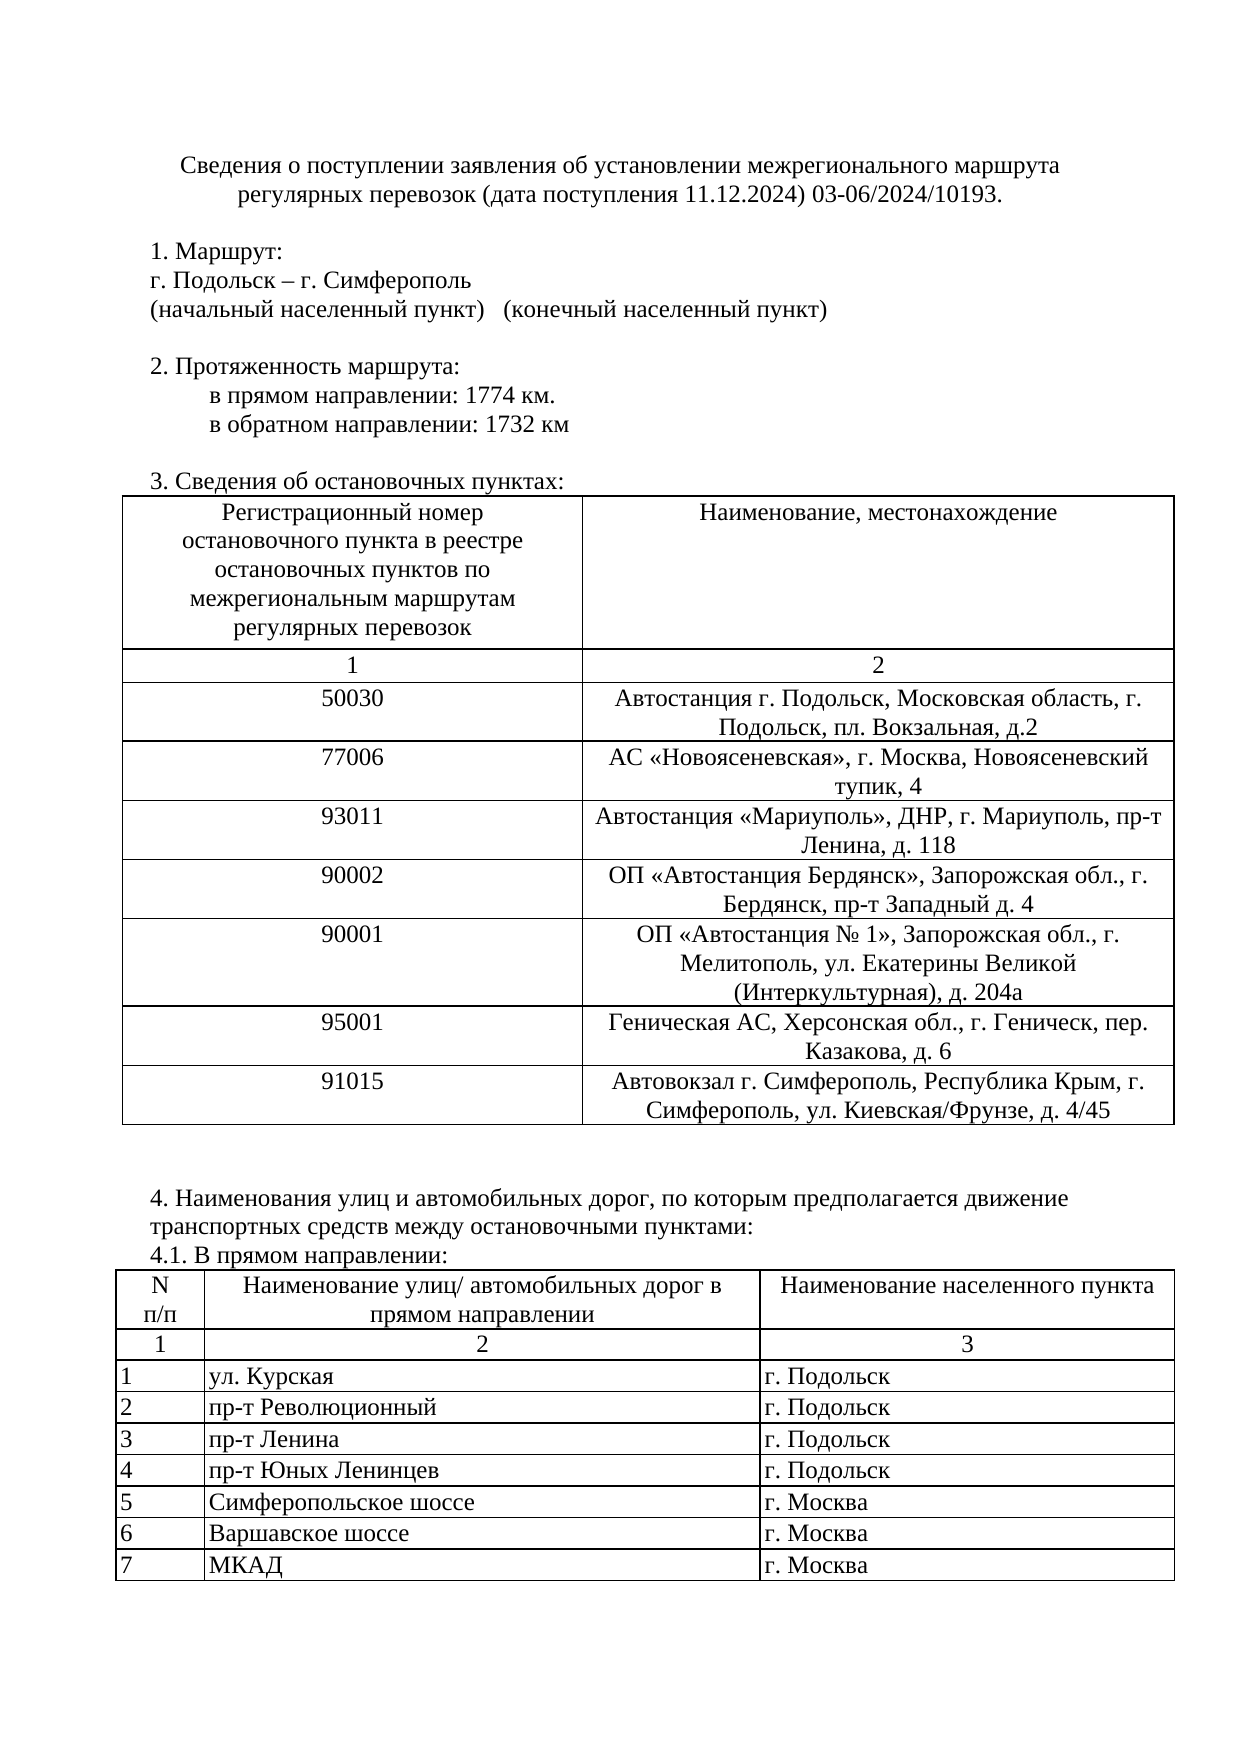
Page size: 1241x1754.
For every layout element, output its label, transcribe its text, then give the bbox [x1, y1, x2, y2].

table_cell 50030 [123, 683, 582, 740]
table_cell пр-т Революционный [205, 1392, 759, 1422]
table_cell МКАД [205, 1550, 759, 1579]
table_cell 6 [117, 1518, 204, 1548]
table_header Наименование населенного пункта [761, 1271, 1174, 1328]
table_cell 95001 [123, 1007, 582, 1064]
table_cell Варшавское шоссе [205, 1518, 759, 1548]
table_cell Симферопольское шоссе [205, 1487, 759, 1517]
text 2. Протяженность маршрута: [150, 351, 1090, 380]
table_cell пр-т Ленина [205, 1424, 759, 1454]
table_cell 7 [117, 1550, 204, 1579]
text г. Подольск – г. Симферополь [150, 265, 1090, 294]
table_cell 90001 [123, 919, 582, 1005]
table_cell Автостанция г. Подольск, Московская область, г. Подольск, пл. Вокзальная, д.2 [583, 683, 1173, 740]
table_cell 77006 [123, 742, 582, 799]
table_cell 91015 [123, 1066, 582, 1123]
table_header Наименование улиц/ автомобильных дорог в прямом направлении [205, 1271, 759, 1328]
table_cell АС «Новоясеневская», г. Москва, Новоясеневский тупик, 4 [583, 742, 1173, 799]
table_header Регистрационный номер остановочного пункта в реестре остановочных пунктов по межрегиональным маршрутам регулярных перевозок [123, 497, 582, 648]
table_cell 5 [117, 1487, 204, 1517]
table_cell пр-т Юных Ленинцев [205, 1455, 759, 1485]
text 1. Маршрут: [150, 236, 1090, 265]
text 4. Наименования улиц и автомобильных дорог, по которым предполагается движение транспортных средств между остановочными пунктами: [150, 1183, 1090, 1240]
table_header N п/п [117, 1271, 204, 1328]
text (начальный населенный пункт) (конечный населенный пункт) [150, 294, 1090, 322]
table_cell ОП «Автостанция Бердянск», Запорожская обл., г. Бердянск, пр-т Западный д. 4 [583, 860, 1173, 918]
table_cell г. Москва [761, 1518, 1174, 1548]
table_cell 3 [761, 1330, 1174, 1359]
table_cell 90002 [123, 860, 582, 918]
table_cell 2 [117, 1392, 204, 1422]
text в прямом направлении: 1774 км. [150, 380, 1090, 409]
text 3. Сведения об остановочных пунктах: [150, 466, 1090, 495]
table_cell г. Москва [761, 1550, 1174, 1579]
text 4.1. В прямом направлении: [150, 1240, 1090, 1269]
table_cell г. Подольск [761, 1392, 1174, 1422]
table_cell 4 [117, 1455, 204, 1485]
text в обратном направлении: 1732 км [150, 409, 1090, 437]
table_cell г. Москва [761, 1487, 1174, 1517]
table_cell Геническая АС, Херсонская обл., г. Геническ, пер. Казакова, д. 6 [583, 1007, 1173, 1064]
table_cell ул. Курская [205, 1361, 759, 1391]
table_cell 2 [205, 1330, 759, 1359]
table_cell 1 [117, 1330, 204, 1359]
table_cell 93011 [123, 801, 582, 858]
table_cell г. Подольск [761, 1424, 1174, 1454]
table_cell г. Подольск [761, 1361, 1174, 1391]
table_cell 1 [117, 1361, 204, 1391]
text Сведения о поступлении заявления об установлении межрегионального маршрута регулярных перевозок (дата поступления 11.12.2024) 03-06/2024/10193. [150, 150, 1090, 207]
table_cell Автостанция «Мариуполь», ДНР, г. Мариуполь, пр-т Ленина, д. 118 [583, 801, 1173, 858]
table_cell Автовокзал г. Симферополь, Республика Крым, г. Симферополь, ул. Киевская/Фрунзе, д. 4/45 [583, 1066, 1173, 1123]
table_cell 3 [117, 1424, 204, 1454]
table_cell 1 [123, 650, 582, 681]
table_header Наименование, местонахождение [583, 497, 1173, 648]
table_cell 2 [583, 650, 1173, 681]
table_cell г. Подольск [761, 1455, 1174, 1485]
table_cell ОП «Автостанция № 1», Запорожская обл., г. Мелитополь, ул. Екатерины Великой (Интеркультурная), д. 204а [583, 919, 1173, 1005]
